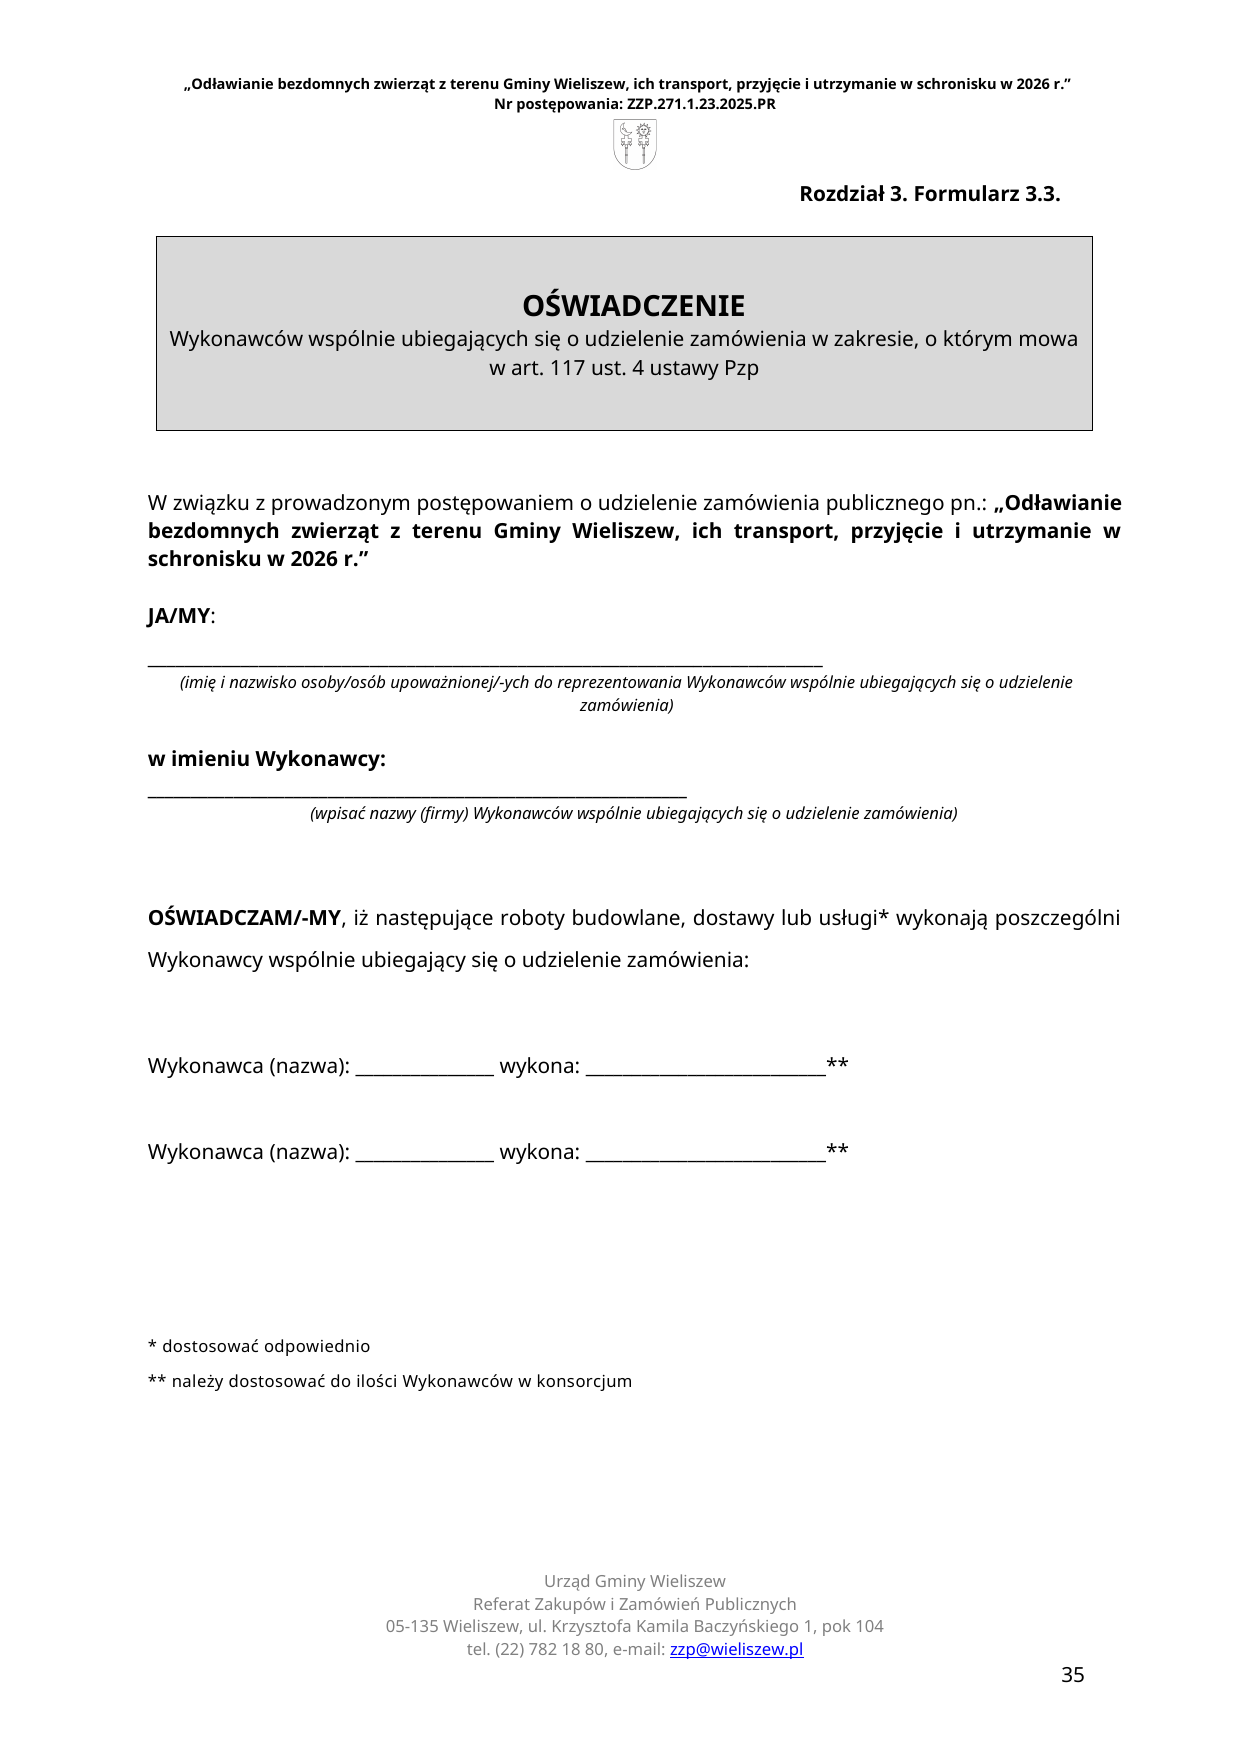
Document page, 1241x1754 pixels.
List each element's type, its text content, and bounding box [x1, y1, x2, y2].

text w imieniu Wykonawcy: [148, 744, 1122, 773]
table_header OŚWIADCZENIE Wykonawców wspólnie ubiegających się o udzielenie zamówienia w zakresie, o którym mowa w art. 117 ust. 4 ustawy Pzp [157, 237, 1092, 430]
text JA/MY: [148, 601, 1122, 630]
text Rozdział 3. Formularz 3.3. [664, 179, 1122, 207]
text (imię i nazwisko osoby/osób upoważnionej/-ych do reprezentowania Wykonawców wspólnie ubiegających się o udzielenie zamówienia) [148, 671, 1107, 716]
text * dostosować odpowiednio [148, 1334, 1122, 1357]
text Wykonawca (nazwa): _______________ wykona: __________________________** [148, 1052, 1122, 1080]
text _________________________________________________________________________ [148, 642, 1152, 671]
text ** należy dostosować do ilości Wykonawców w konsorcjum [148, 1370, 1122, 1392]
picture [613, 119, 657, 170]
text W związku z prowadzonym postępowaniem o udzielenie zamówienia publicznego pn.: „Odławianie bezdomnych zwierząt z terenu Gminy Wieliszew, ich transport, przyjęcie i utrzymanie w schronisku w 2026 r.” [148, 488, 1122, 573]
text Wykonawca (nazwa): _______________ wykona: __________________________** [148, 1137, 1122, 1165]
text (wpisać nazwy (firmy) Wykonawców wspólnie ubiegających się o udzielenie zamówienia) [148, 801, 1122, 824]
text OŚWIADCZAM/-MY, iż następujące roboty budowlane, dostawy lub usługi* wykonają poszczególni Wykonawcy wspólnie ubiegający się o udzielenie zamówienia: [148, 903, 1122, 974]
text _______________________________________________________________ [148, 773, 1122, 801]
